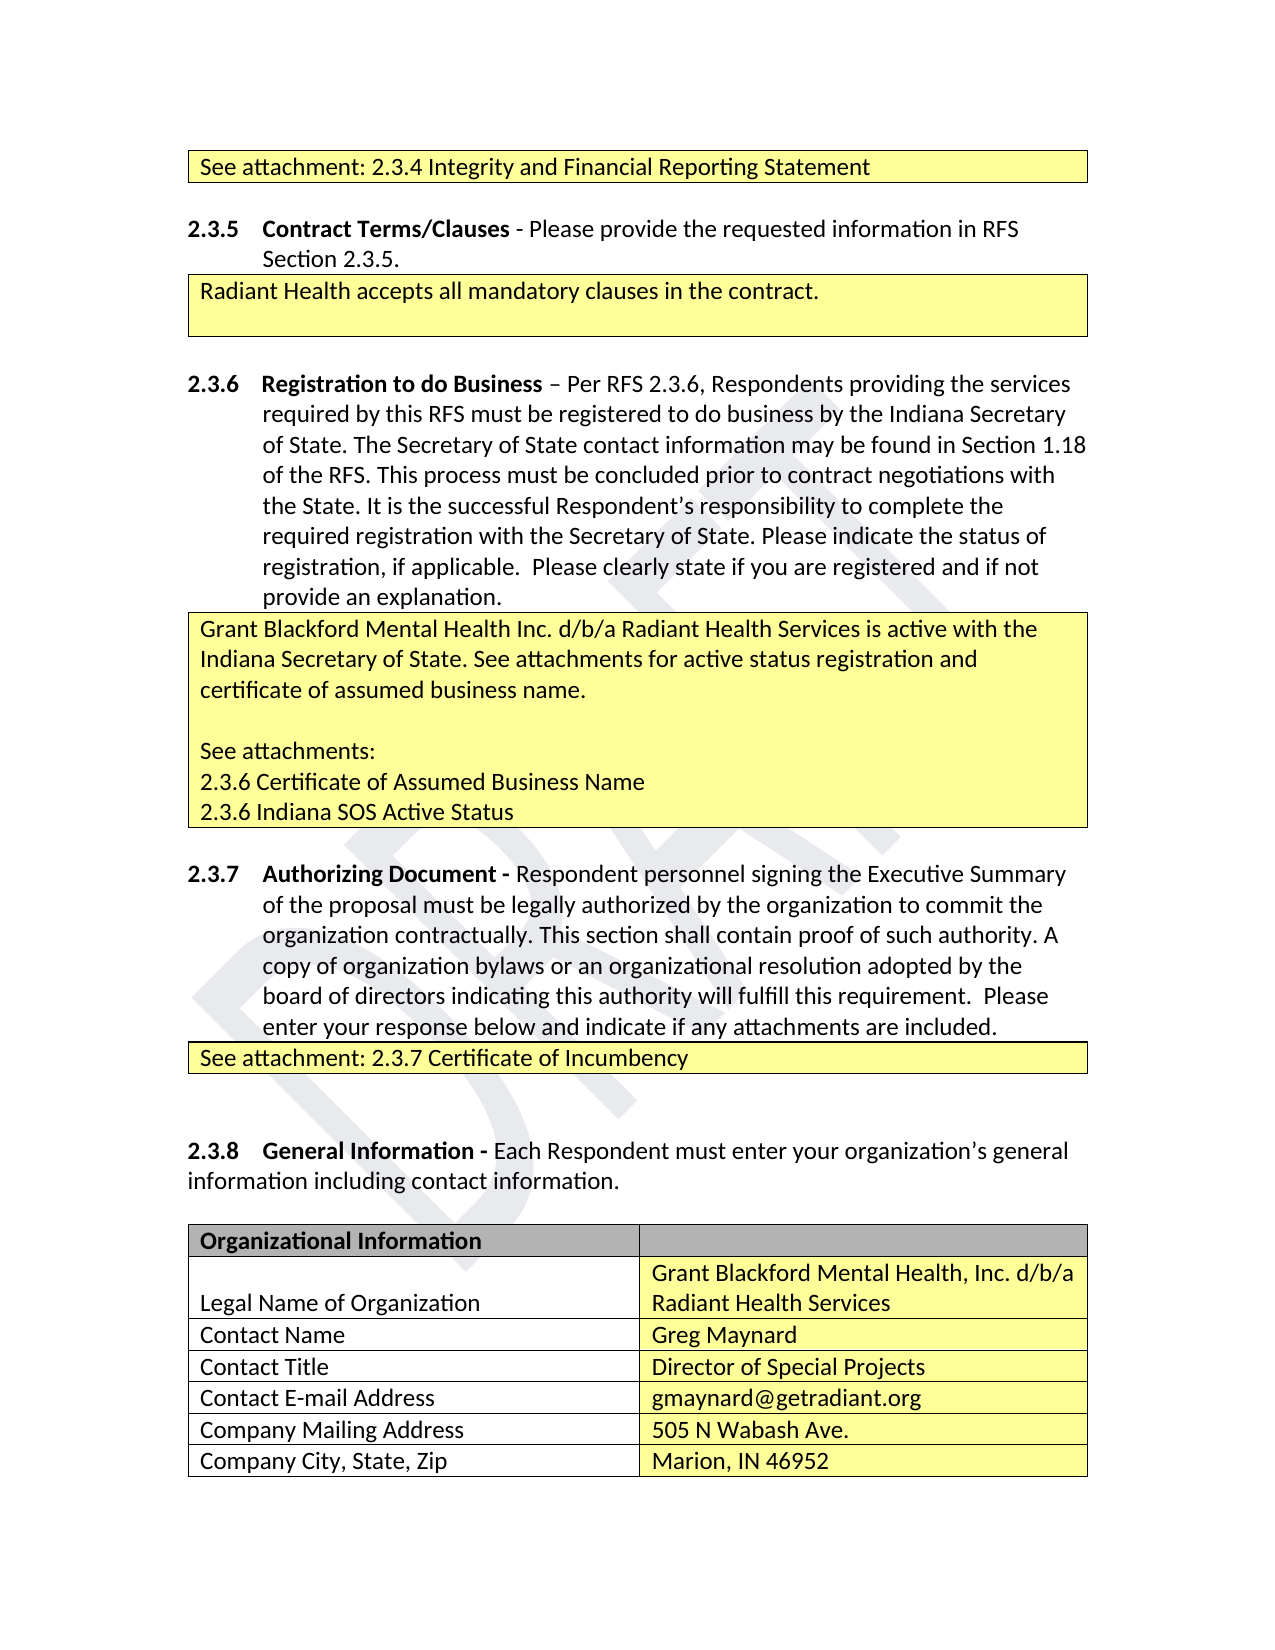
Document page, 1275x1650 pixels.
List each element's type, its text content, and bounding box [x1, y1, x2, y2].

list Contract Terms/Clauses - Please provide the requested information in RFS Section 2.3.5. [187, 213, 1087, 274]
table_header See attachment: 2.3.7 Certificate of Incumbency [189, 1043, 1087, 1073]
table_cell gmaynard@getradiant.org [640, 1382, 1087, 1413]
table_header See attachment: 2.3.4 Integrity and Financial Reporting Statement [189, 151, 1087, 182]
text 2.3.7 Authorizing Document - Respondent personnel signing the Executive Summary of the proposal must be legally authorized by the organization to commit the organization contractually. This section shall contain proof of such authority. A copy of organization bylaws or an organizational resolution adopted by the board of directors indicating this authority will fulfill this requirement. Please enter your response below and indicate if any attachments are included. [187, 858, 1087, 1041]
table_cell Marion, IN 46952 [640, 1445, 1087, 1476]
table_cell Greg Maynard [640, 1319, 1087, 1349]
table_cell 505 N Wabash Ave. [640, 1414, 1087, 1444]
table_cell Contact Name [189, 1319, 639, 1349]
table_cell Company City, State, Zip [189, 1445, 639, 1476]
table_header Grant Blackford Mental Health Inc. d/b/a Radiant Health Services is active with the Indiana Secretary of State. See attachments for active status registration and certificate of assumed business name. See attachments: 2.3.6 Certificate of Assumed Business Name 2.3.6 Indiana SOS Active Status [189, 613, 1087, 827]
text 2.3.8 General Information - Each Respondent must enter your organization’s general information including contact information. [187, 1135, 1087, 1196]
text 2.3.6 Registration to do Business – Per RFS 2.3.6, Respondents providing the services required by this RFS must be registered to do business by the Indiana Secretary of State. The Secretary of State contact information may be found in Section 1.18 of the RFS. This process must be concluded prior to contract negotiations with the State. It is the successful Respondent’s responsibility to complete the required registration with the Secretary of State. Please indicate the status of registration, if applicable. Please clearly state if you are registered and if not provide an explanation. [187, 368, 1087, 612]
table_cell Grant Blackford Mental Health, Inc. d/b/a Radiant Health Services [640, 1257, 1087, 1318]
table_cell Company Mailing Address [189, 1414, 639, 1444]
table_header Radiant Health accepts all mandatory clauses in the contract. [189, 275, 1087, 336]
table_header [640, 1225, 1087, 1256]
table_cell Contact E-mail Address [189, 1382, 639, 1413]
table_header Organizational Information [189, 1225, 639, 1256]
table_cell Director of Special Projects [640, 1351, 1087, 1381]
table_cell Contact Title [189, 1351, 639, 1381]
table_cell Legal Name of Organization [189, 1257, 639, 1318]
